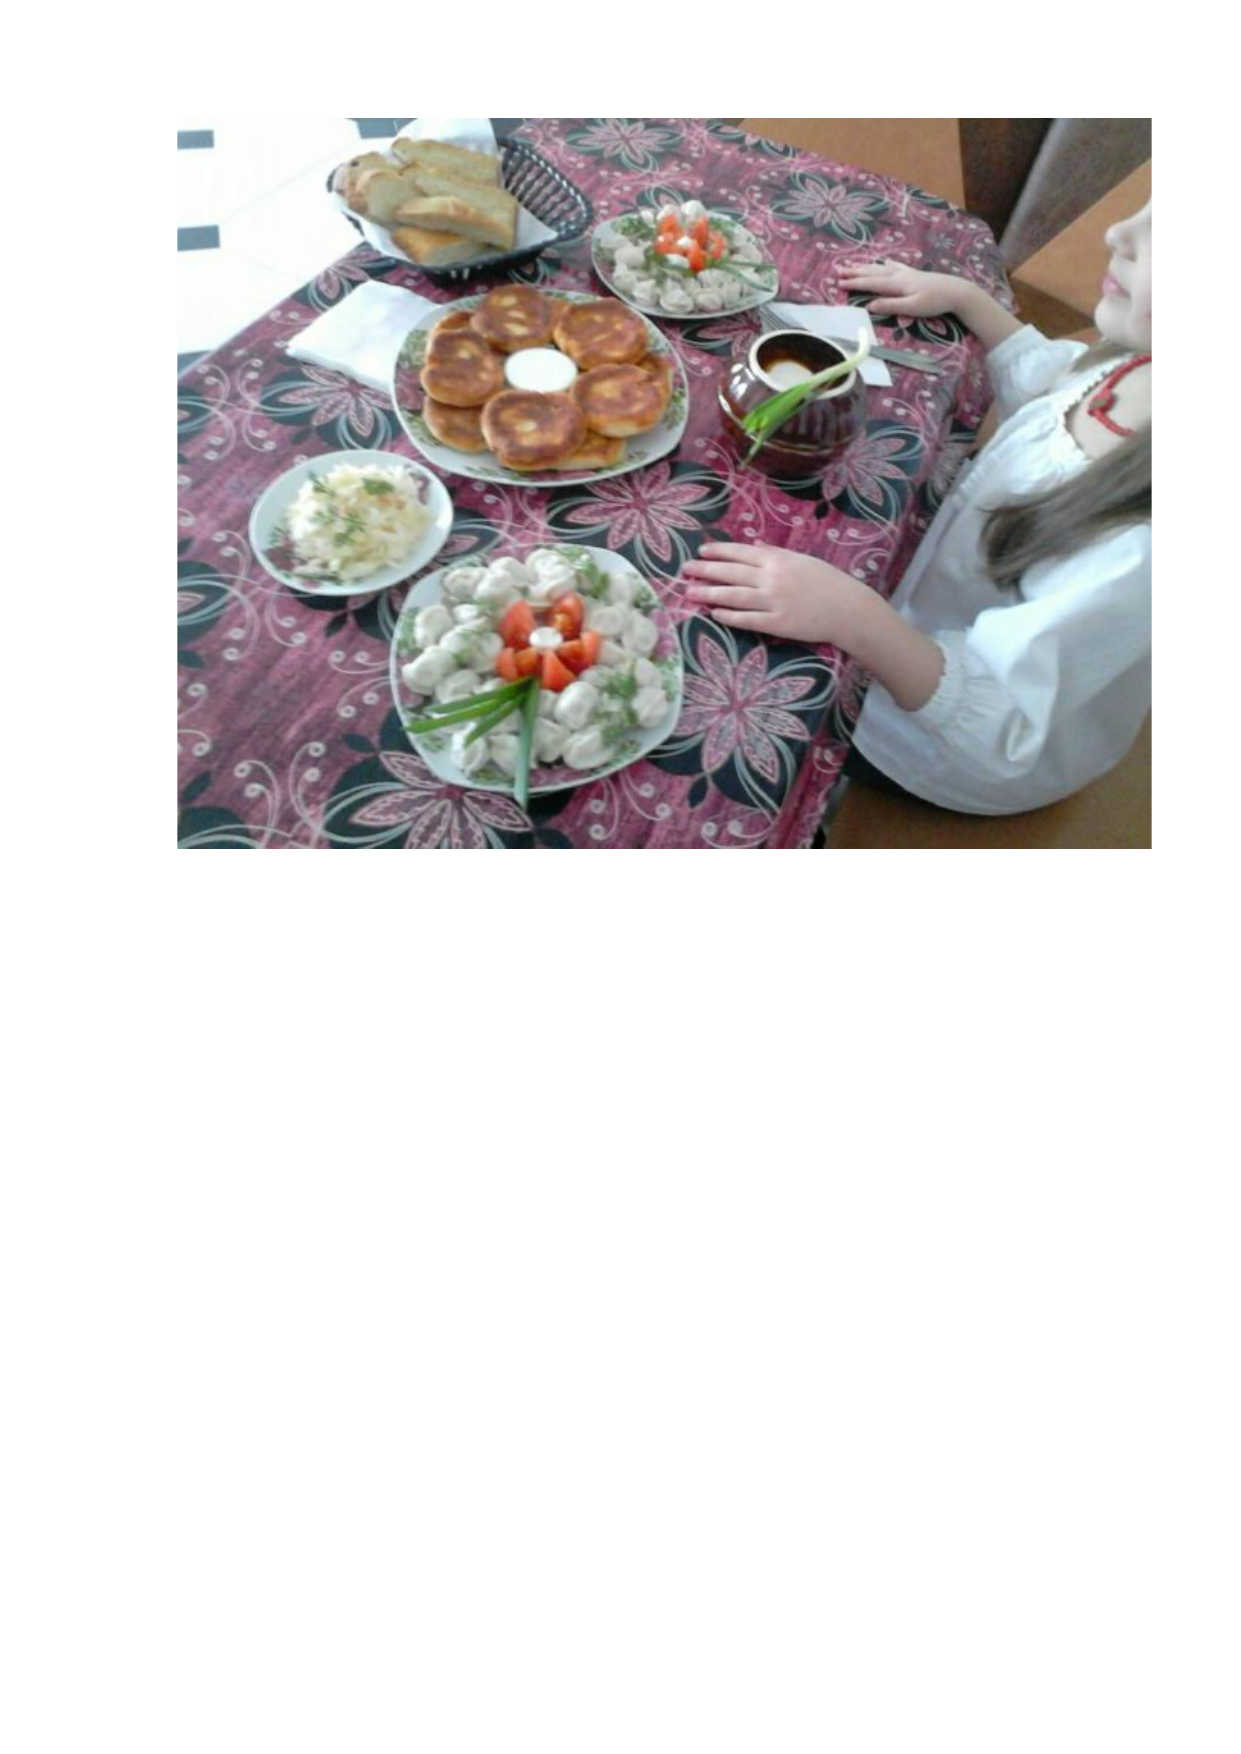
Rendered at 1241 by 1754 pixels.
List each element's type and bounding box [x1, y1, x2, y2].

picture [177, 118, 1152, 849]
